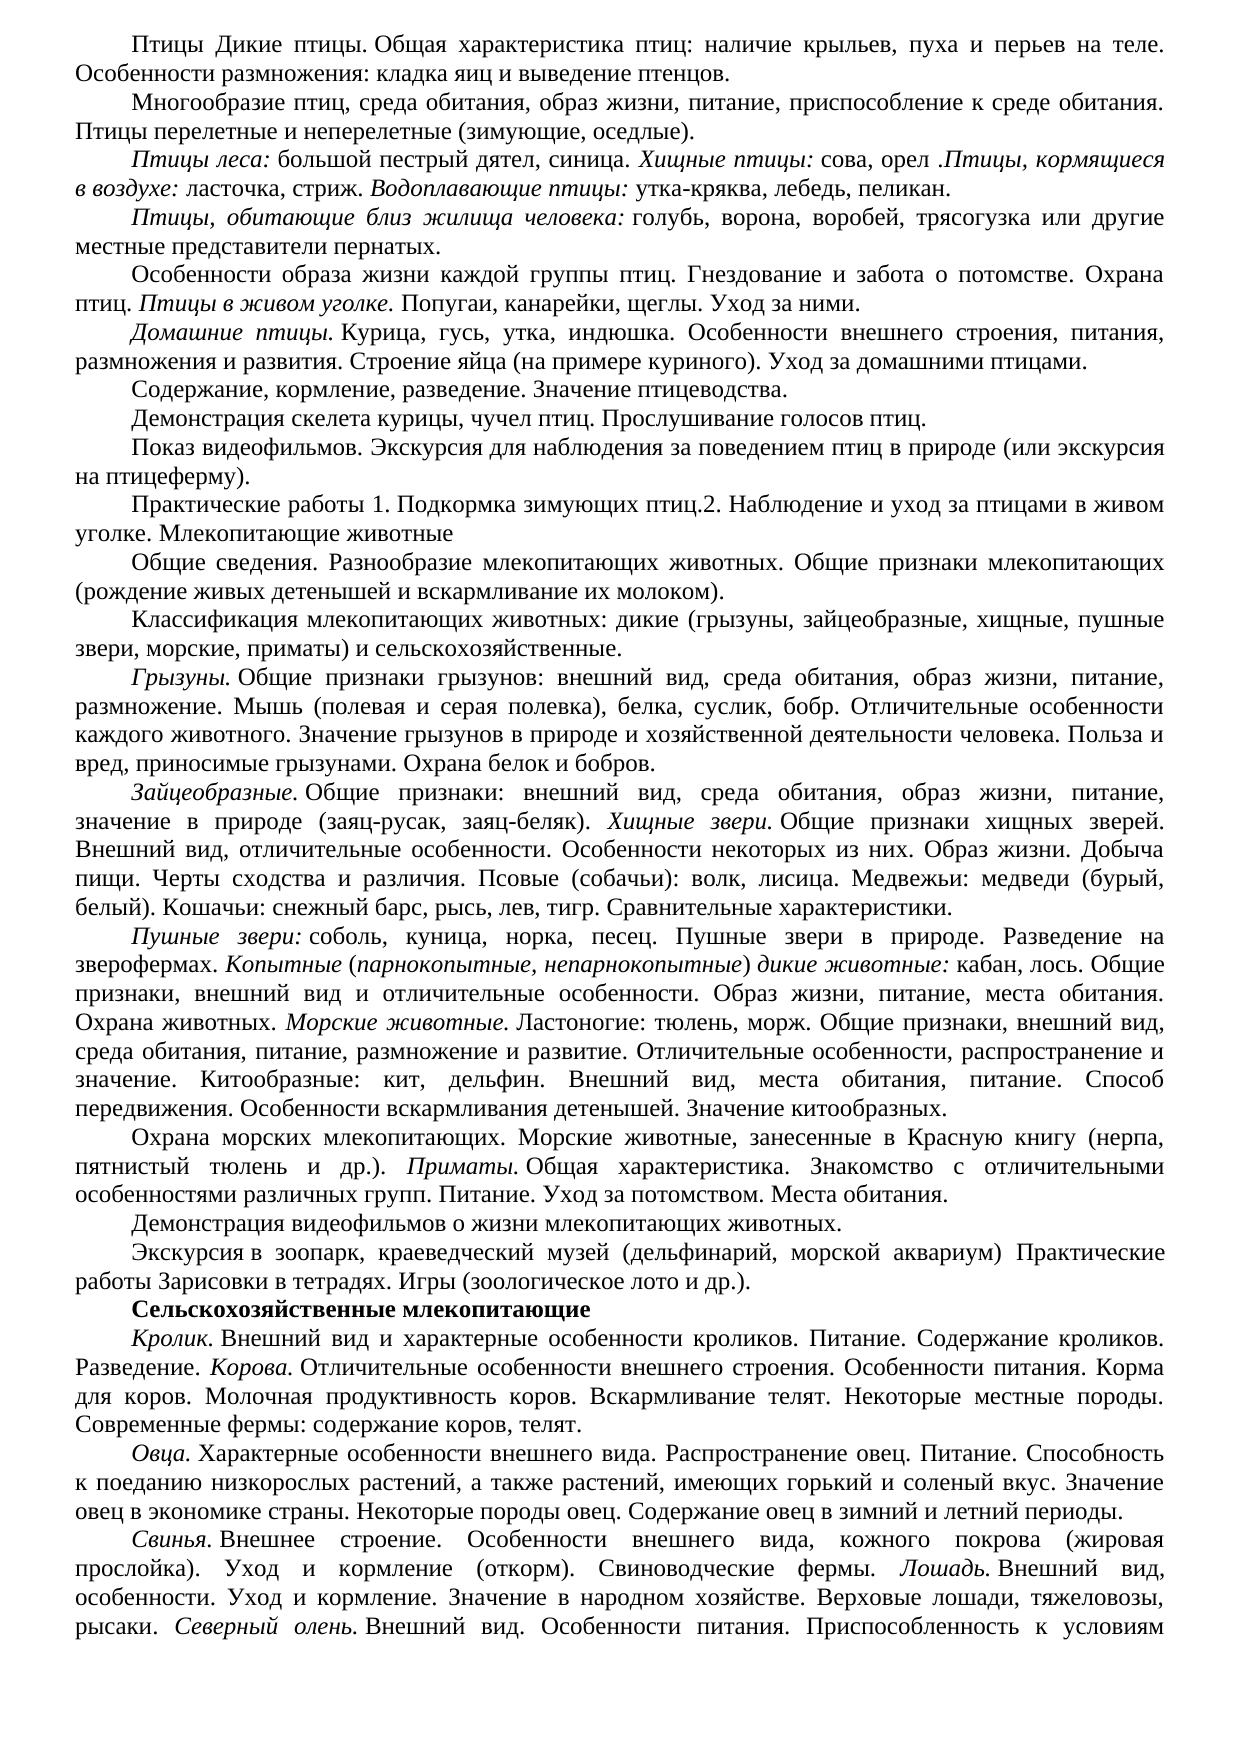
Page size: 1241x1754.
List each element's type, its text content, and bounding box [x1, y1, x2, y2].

text Показ видеофильмов. Экскурсия для наблюдения за поведением птиц в природе (или экскурсия на птицеферму). [75, 432, 1165, 489]
text Овца. Характерные особенности внешнего вида. Распространение овец. Питание. Способность к поеданию низкорослых растений, а также растений, имеющих горький и соленый вкус. Значение овец в экономике страны. Некоторые породы овец. Содержание овец в зимний и летний периоды. [75, 1438, 1165, 1524]
text Домашние птицы. Курица, гусь, утка, индюшка. Особенности внешнего строения, питания, размножения и развития. Строение яйца (на примере куриного). Уход за домашними птицами. [75, 317, 1165, 374]
text Птицы, обитающие близ жилища человека: голубь, ворона, воробей, трясогузка или другие местные представители пернатых. [75, 202, 1165, 259]
text Экскурсия в зоопарк, краеведческий музей (дельфинарий, морской аквариум) Практические работы Зарисовки в тетрадях. Игры (зоологическое лото и др.). [75, 1237, 1165, 1294]
text Кролик. Внешний вид и характерные особенности кроликов. Питание. Содержание кроликов. Разведение. Корова. Отличительные особенности внешнего строения. Особенности питания. Корма для коров. Молочная продуктивность коров. Вскармливание телят. Некоторые местные породы. Современные фермы: содержание коров, телят. [75, 1323, 1165, 1438]
text Птицы леса: большой пестрый дятел, синица. Хищные птицы: сова, орел .Птицы, кормящиеся в воздухе: ласточка, стриж. Водоплавающие птицы: утка-кряква, лебедь, пеликан. [75, 144, 1165, 202]
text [75, 1524, 1165, 1639]
text Многообразие птиц, среда обитания, образ жизни, питание, приспособление к среде обитания. Птицы перелетные и неперелетные (зимующие, оседлые). [75, 87, 1165, 144]
text Содержание, кормление, разведение. Значение птицеводства. [75, 374, 1165, 403]
text Грызуны. Общие признаки грызунов: внешний вид, среда обитания, образ жизни, питание, размножение. Мышь (полевая и серая полевка), белка, суслик, бобр. Отличительные особенности каждого животного. Значение грызунов в природе и хозяйственной деятельности человека. Польза и вред, приносимые грызунами. Охрана белок и бобров. [75, 662, 1165, 777]
text Зайцеобразные. Общие признаки: внешний вид, среда обитания, образ жизни, питание, значение в природе (заяц-русак, заяц-беляк). Хищные звери. Общие признаки хищных зверей. Внешний вид, отличительные особенности. Особенности некоторых из них. Образ жизни. Добыча пищи. Черты сходства и различия. Псовые (собачьи): волк, лисица. Медвежьи: медведи (бурый, белый). Кошачьи: снежный барс, рысь, лев, тигр. Сравнительные характеристики. [75, 777, 1165, 921]
text Общие сведения. Разнообразие млекопитающих животных. Общие признаки млекопитающих (рождение живых детенышей и вскармливание их молоком). [75, 547, 1165, 604]
text Птицы Дикие птицы. Общая характеристика птиц: наличие крыльев, пуха и перьев на теле. Особенности размножения: кладка яиц и выведение птенцов. [75, 29, 1165, 87]
text Демонстрация скелета курицы, чучел птиц. Прослушивание голосов птиц. [75, 403, 1165, 432]
text Демонстрация видеофильмов о жизни млекопитающих животных. [75, 1208, 1165, 1237]
text Сельскохозяйственные млекопитающие [75, 1294, 1165, 1323]
text Особенности образа жизни каждой группы птиц. Гнездование и забота о потомстве. Охрана птиц. Птицы в живом уголке. Попугаи, канарейки, щеглы. Уход за ними. [75, 259, 1165, 317]
text Пушные звери: соболь, куница, норка, песец. Пушные звери в природе. Разведение на зверофермах. Копытные (парнокопытные, непарнокопытные) дикие животные: кабан, лось. Общие признаки, внешний вид и отличительные особенности. Образ жизни, питание, места обитания. Охрана животных. Морские животные. Ластоногие: тюлень, морж. Общие признаки, внешний вид, среда обитания, питание, размножение и развитие. Отличительные особенности, распространение и значение. Китообразные: кит, дельфин. Внешний вид, места обитания, питание. Способ передвижения. Особенности вскармливания детенышей. Значение китообразных. [75, 921, 1165, 1122]
text Практические работы 1. Подкормка зимующих птиц.2. Наблюдение и уход за птицами в живом уголке. Млекопитающие животные [75, 489, 1165, 547]
text Охрана морских млекопитающих. Морские животные, занесенные в Красную книгу (нерпа, пятнистый тюлень и др.). Приматы. Общая характеристика. Знакомство с отличительными особенностями различных групп. Питание. Уход за потомством. Места обитания. [75, 1122, 1165, 1208]
text Классификация млекопитающих животных: дикие (грызуны, зайцеобразные, хищные, пушные звери, морские, приматы) и сельскохозяйственные. [75, 604, 1165, 662]
